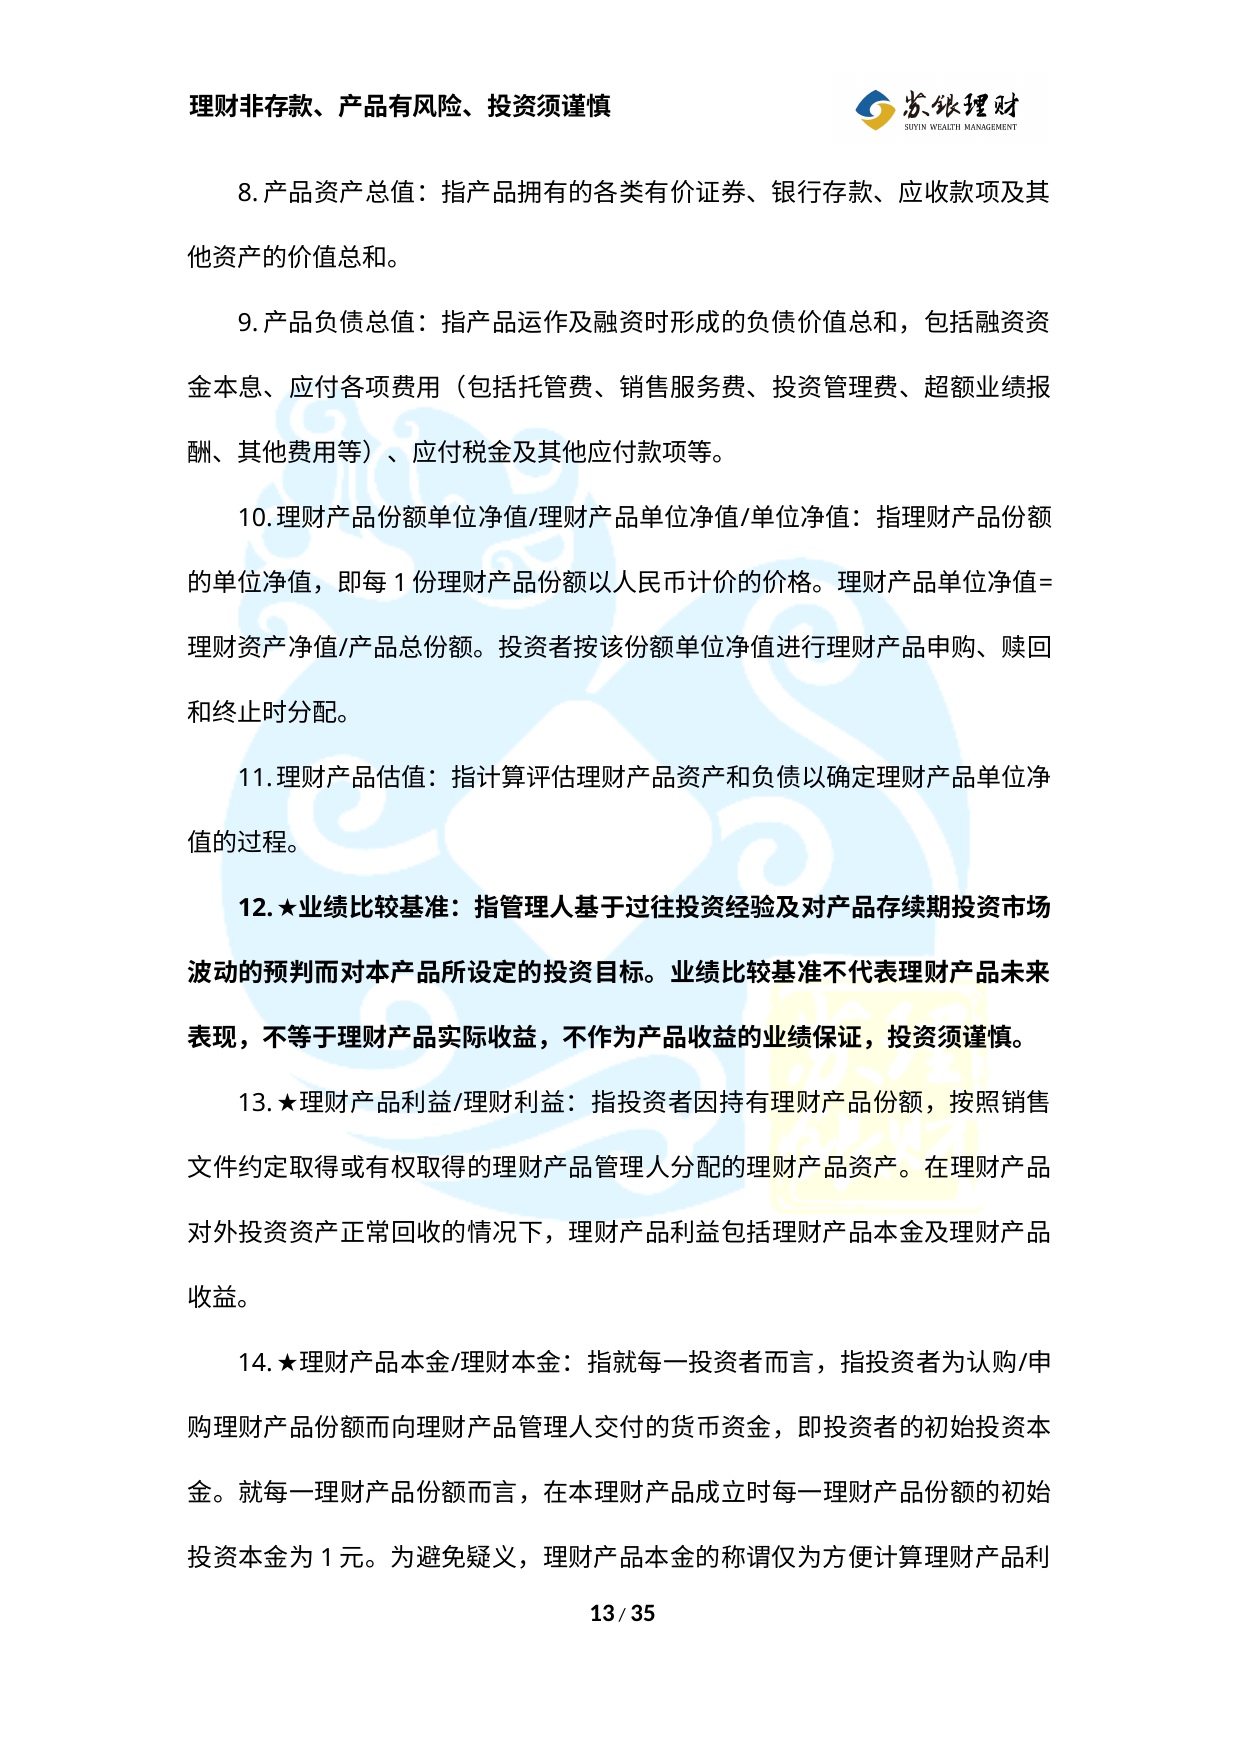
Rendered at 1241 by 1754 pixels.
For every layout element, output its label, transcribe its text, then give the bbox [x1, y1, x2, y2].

picture [831, 73, 1049, 143]
list 产品负债总值：指产品运作及融资时形成的负债价值总和，包括融资资金本息、应付各项费用（包括托管费、销售服务费、投资管理费、超额业绩报酬、其他费用等）、应付税金及其他应付款项等。 [187, 288, 1053, 483]
list ★理财产品利益/理财利益：指投资者因持有理财产品份额，按照销售文件约定取得或有权取得的理财产品管理人分配的理财产品资产。在理财产品对外投资资产正常回收的情况下，理财产品利益包括理财产品本金及理财产品收益。 [187, 1068, 1053, 1328]
list 产品资产总值：指产品拥有的各类有价证券、银行存款、应收款项及其他资产的价值总和。 [187, 158, 1053, 288]
list ★业绩比较基准：指管理人基于过往投资经验及对产品存续期投资市场波动的预判而对本产品所设定的投资目标。业绩比较基准不代表理财产品未来表现，不等于理财产品实际收益，不作为产品收益的业绩保证，投资须谨慎。 [187, 873, 1053, 1068]
list 理财产品估值：指计算评估理财产品资产和负债以确定理财产品单位净值的过程。 [187, 743, 1053, 873]
list 理财产品份额单位净值/理财产品单位净值/单位净值：指理财产品份额的单位净值，即每1份理财产品份额以人民币计价的价格。理财产品单位净值=理财资产净值/产品总份额。投资者按该份额单位净值进行理财产品申购、赎回和终止时分配。 [187, 483, 1053, 743]
